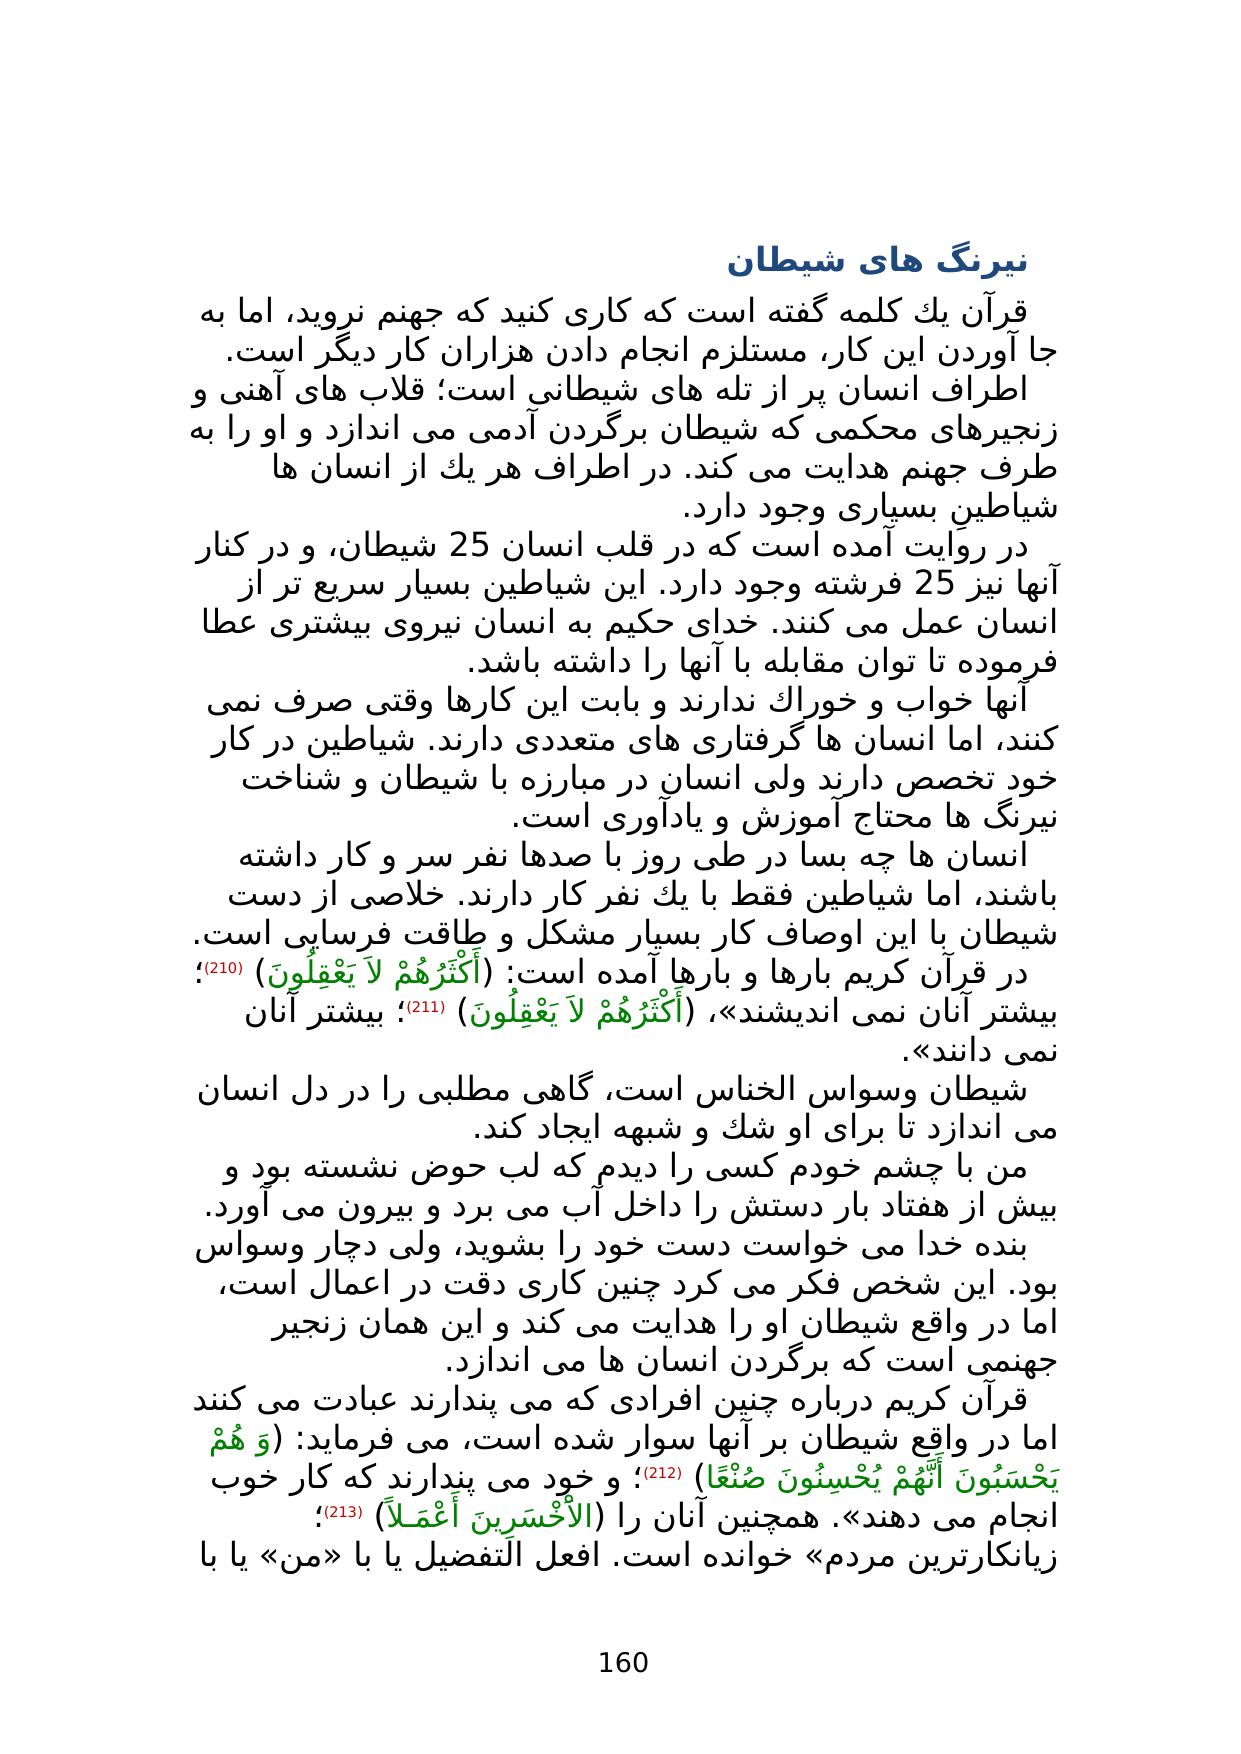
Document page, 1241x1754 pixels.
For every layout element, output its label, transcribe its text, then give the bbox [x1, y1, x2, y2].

subtitle نيرنگ هاى شيطان [187, 241, 1059, 279]
text قرآن يك كلمه گفته است كه كارى كنيد كه جهنم نرويد، اما به جا آوردن اين كار، مستلزم انجام دادن هزاران كار ديگر است. [187, 292, 1059, 369]
text اطراف انسان پر از تله هاى شيطانى است؛ قلاب هاى آهنى و زنجيرهاى محكمى كه شيطان برگردن آدمى مى اندازد و او را به طرف جهنم هدايت مى كند. در اطراف هر يك از انسان ها شياطينِ بسيارى وجود دارد. [187, 369, 1059, 525]
text در روايت آمده است كه در قلب انسان 25 شيطان، و در كنار آنها نيز 25 فرشته وجود دارد. اين شياطين بسيار سريع تر از انسان عمل مى كنند. خداى حكيم به انسان نيروى بيشترى عطا فرموده تا توان مقابله با آنها را داشته باشد. [187, 525, 1059, 680]
text آنها خواب و خوراك ندارند و بابت اين كارها وقتى صرف نمى كنند، اما انسان ها گرفتارى هاى متعددى دارند. شياطين در كار خود تخصص دارند ولى انسان در مبارزه با شيطان و شناخت نيرنگ ها محتاج آموزش و يادآورى است. [187, 680, 1059, 836]
text انسان ها چه بسا در طى روز با صدها نفر سر و كار داشته باشند، اما شياطين فقط با يك نفر كار دارند. خلاصى از دست شيطان با اين اوصاف كار بسيار مشكل و طاقت فرسايى است. [187, 836, 1059, 952]
text بنده خدا مى خواست دست خود را بشويد، ولى دچار وسواس بود. اين شخص فكر مى كرد چنين كارى دقت در اعمال است، اما در واقع شيطان او را هدايت مى كند و اين همان زنجير جهنمى است كه برگردن انسان ها مى اندازد. [187, 1224, 1059, 1380]
text شيطان وسواس الخناس است، گاهى مطلبى را در دل انسان مى اندازد تا براى او شك و شبهه ايجاد كند. [187, 1069, 1059, 1147]
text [187, 1380, 1059, 1574]
text من با چشم خودم كسى را ديدم كه لب حوض نشسته بود و بيش از هفتاد بار دستش را داخل آب مى برد و بيرون مى آورد. [187, 1147, 1059, 1224]
text در قرآن كريم بارها و بارها آمده است: (أَكْثَرُهُمْ لاَ يَعْقِلُونَ) (210)؛ بيشتر آنان نمى انديشند»، (أَكْثَرُهُمْ لاَ يَعْقِلُونَ) (211)؛ بيشتر آنان نمى دانند». [187, 952, 1059, 1069]
